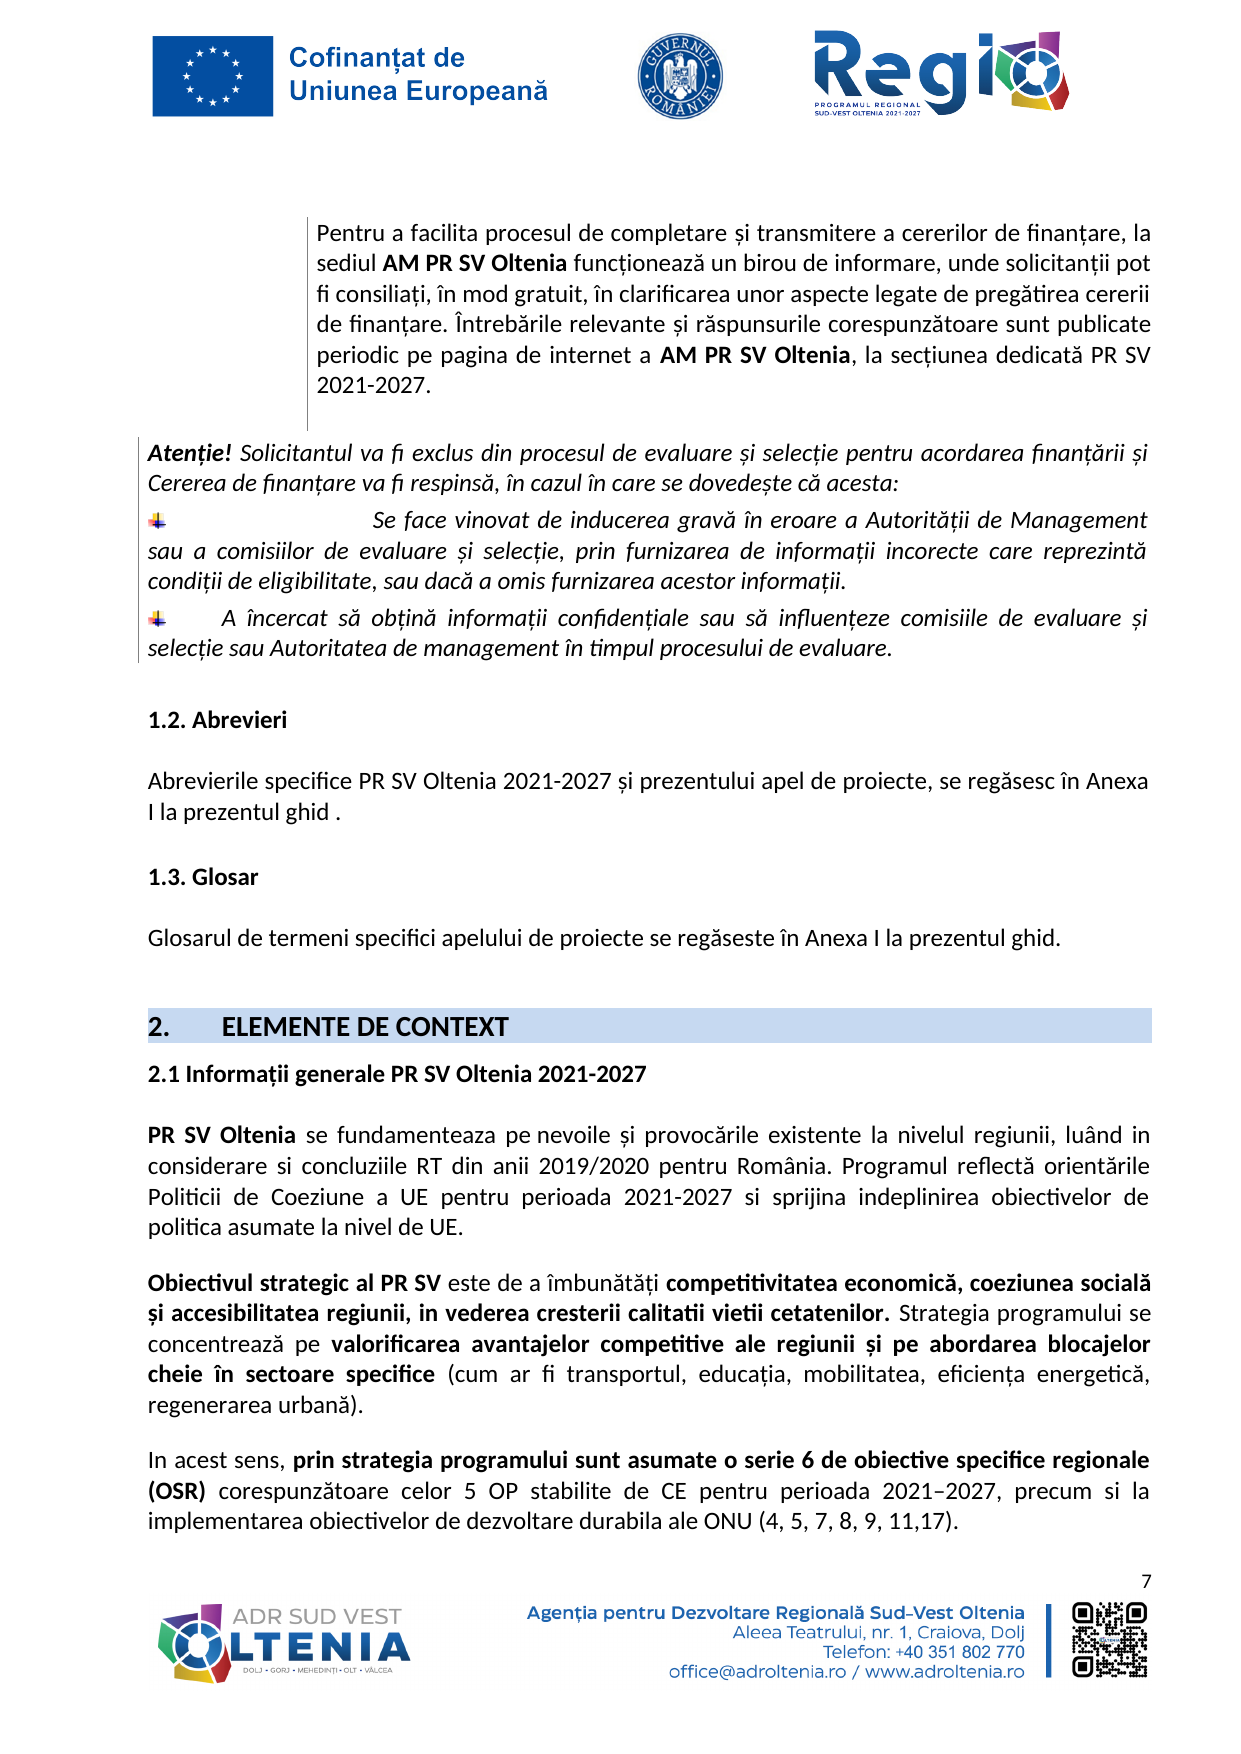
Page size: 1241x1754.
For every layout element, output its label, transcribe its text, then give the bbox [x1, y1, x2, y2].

picture [633, 31, 728, 121]
subtitle 1.2. Abrevieri [148, 704, 1152, 734]
subtitle 1.3. Glosar [148, 861, 1152, 891]
text Pentru a facilita procesul de completare şi transmitere a cererilor de finanţare, la sediul AM PR SV Oltenia funcţionează un birou de informare, unde solicitanţii pot fi consiliaţi, în mod gratuit, în clarificarea unor aspecte legate de pregătirea cererii de finanţare. Întrebările relevante şi răspunsurile corespunzătoare sunt publicate periodic pe pagina de internet a AM PR SV Oltenia, la secțiunea dedicată PR SV 2021-2027. [308, 217, 1152, 400]
picture [148, 609, 166, 627]
text PR SV Oltenia se fundamenteaza pe nevoile și provocările existente la nivelul regiunii, luând in considerare si concluziile RT din anii 2019/2020 pentru România. Programul reflectă orientările Politicii de Coeziune a UE pentru perioada 2021-2027 si sprijina indeplinirea obiectivelor de politica asumate la nivel de UE. [148, 1120, 1152, 1242]
text In acest sens, prin strategia programului sunt asumate o serie 6 de obiective specifice regionale (OSR) corespunzătoare celor 5 OP stabilite de CE pentru perioada 2021–2027, precum si la implementarea obiectivelor de dezvoltare durabila ale ONU (4, 5, 7, 8, 9, 11,17). [148, 1444, 1152, 1536]
text Obiectivul strategic al PR SV este de a îmbunătăți competitivitatea economică, coeziunea socială și accesibilitatea regiunii, in vederea cresterii calitatii vietii cetatenilor. Strategia programului se concentrează pe valorificarea avantajelor competitive ale regiunii și pe abordarea blocajelor cheie în sectoare specifice (cum ar fi transportul, educația, mobilitatea, eficiența energetică, regenerarea urbană). [148, 1267, 1152, 1419]
list Se face vinovat de inducerea gravă în eroare a Autorităţii de Management sau a comisiilor de evaluare şi selecţie, prin furnizarea de informaţii incorecte care reprezintă condiţii de eligibilitate, sau dacă a omis furnizarea acestor informaţii. [139, 504, 1152, 596]
subtitle 2. ELEMENTE DE CONTEXT [148, 1008, 1152, 1043]
picture [812, 29, 1071, 119]
text Atenţie! Solicitantul va fi exclus din procesul de evaluare şi selecţie pentru acordarea finanţării şi Cererea de finanţare va fi respinsă, în cazul în care se dovedeşte că acesta: [139, 437, 1152, 498]
picture [148, 1593, 1152, 1691]
picture [147, 31, 550, 120]
subtitle 2.1 Informații generale PR SV Oltenia 2021-2027 [148, 1059, 1152, 1089]
text Glosarul de termeni specifici apelului de proiecte se regăseste în Anexa I la prezentul ghid. [148, 922, 1152, 952]
list A încercat să obţină informaţii confidenţiale sau să influenţeze comisiile de evaluare şi selecţie sau Autoritatea de management în timpul procesului de evaluare. [139, 602, 1152, 663]
text Abrevierile specifice PR SV Oltenia 2021-2027 și prezentului apel de proiecte, se regăsesc în Anexa I la prezentul ghid . [148, 765, 1152, 826]
picture [148, 511, 166, 529]
